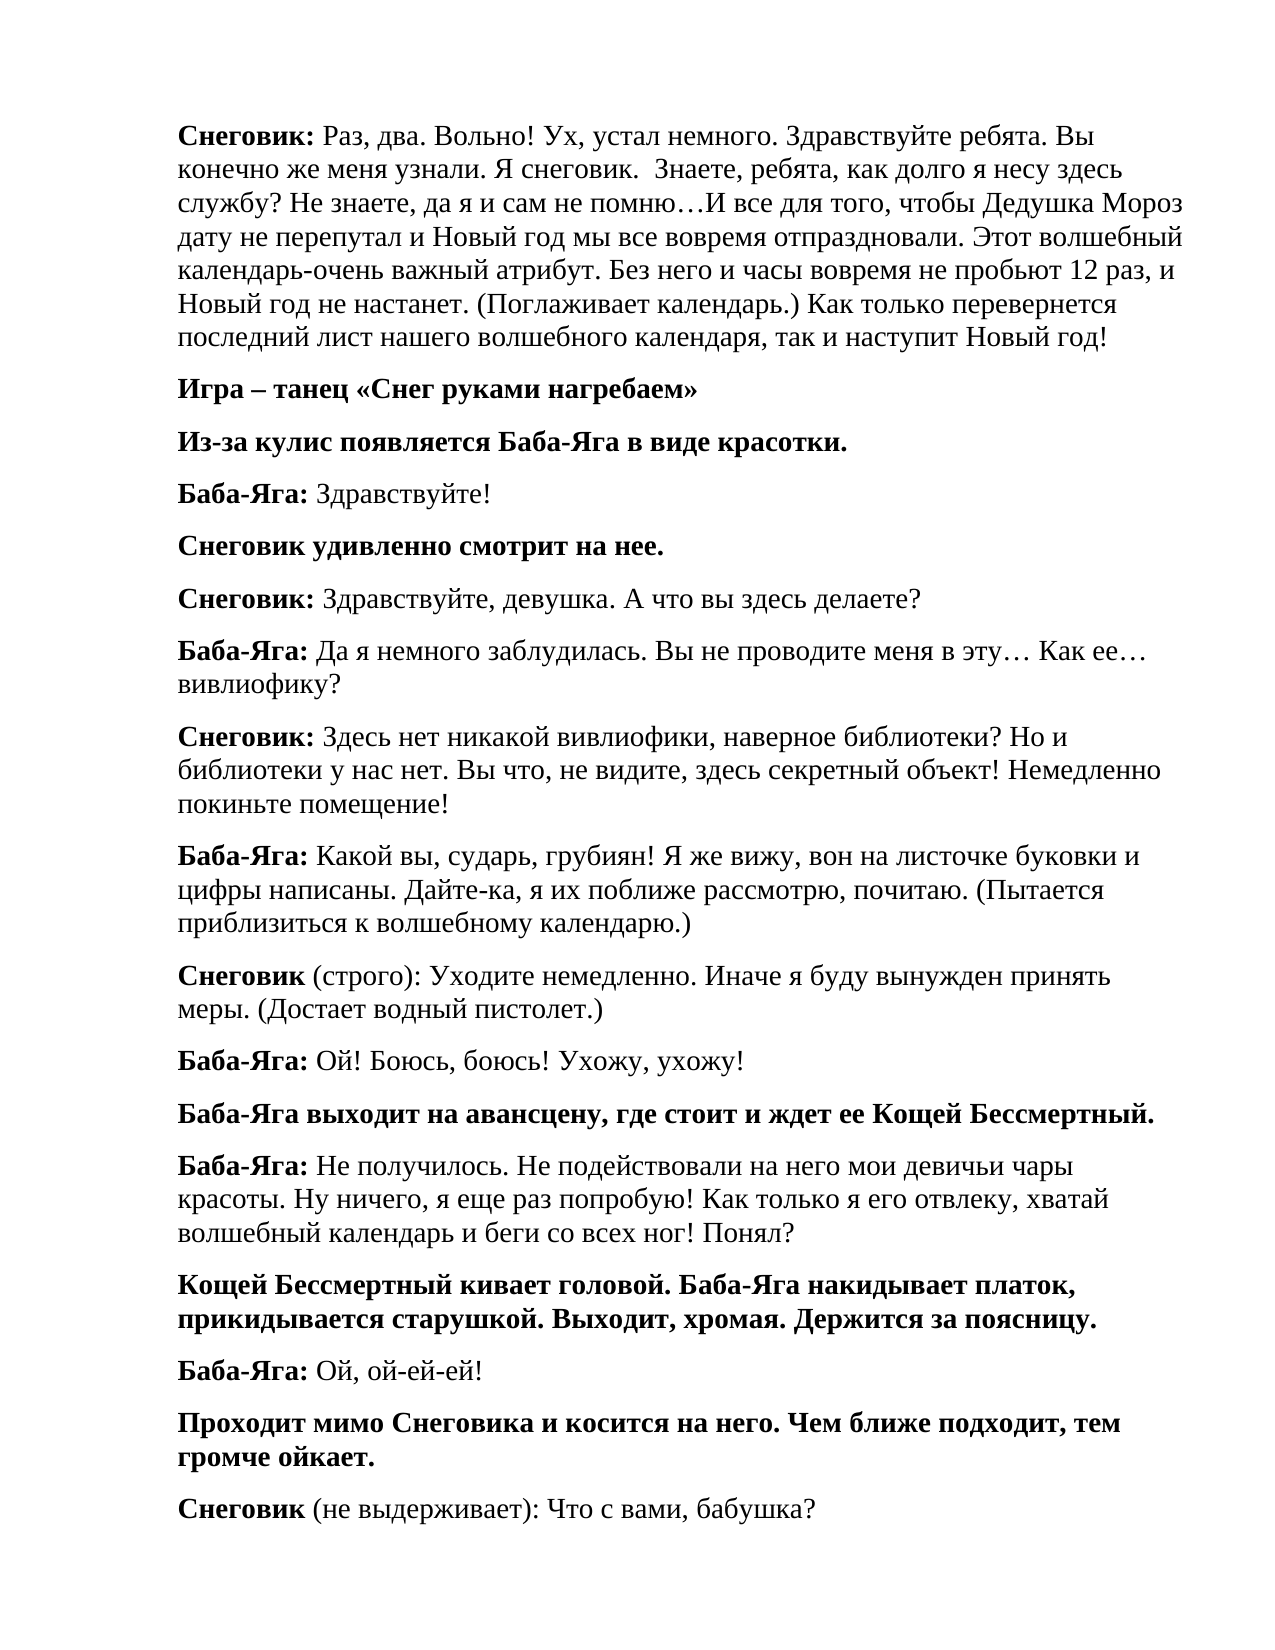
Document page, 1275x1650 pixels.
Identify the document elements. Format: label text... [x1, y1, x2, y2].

text Баба-Яга: Да я немного заблудилась. Вы не проводите меня в эту… Как ее… вивлиофику? [177, 633, 1186, 700]
text Кощей Бессмертный кивает головой. Баба-Яга накидывает платок, прикидывается старушкой. Выходит, хромая. Держится за поясницу. [177, 1267, 1186, 1334]
text Проходит мимо Снеговика и косится на него. Чем ближе подходит, тем громче ойкает. [177, 1406, 1186, 1473]
text Из-за кулис появляется Баба-Яга в виде красотки. [177, 424, 1186, 457]
text Игра – танец «Снег руками нагребаем» [177, 372, 1186, 405]
text Снеговик: Здравствуйте, девушка. А что вы здесь делаете? [177, 581, 1186, 614]
text Баба-Яга: Какой вы, сударь, грубиян! Я же вижу, вон на листочке буковки и цифры написаны. Дайте-ка, я их поближе рассмотрю, почитаю. (Пытается приблизиться к волшебному календарю.) [177, 838, 1186, 939]
text Баба-Яга: Ой, ой-ей-ей! [177, 1353, 1186, 1387]
text Снеговик (не выдерживает): Что с вами, бабушка? [177, 1491, 1186, 1525]
text Баба-Яга: Здравствуйте! [177, 476, 1186, 510]
text Снеговик: Раз, два. Вольно! Ух, устал немного. Здравствуйте ребята. Вы конечно же меня узнали. Я снеговик. Знаете, ребята, как долго я несу здесь службу? Не знаете, да я и сам не помню…И все для того, чтобы Дедушка Мороз дату не перепутал и Новый год мы все вовремя отпраздновали. Этот волшебный календарь-очень важный атрибут. Без него и часы вовремя не пробьют 12 раз, и Новый год не настанет. (Поглаживает календарь.) Как только перевернется последний лист нашего волшебного календаря, так и наступит Новый год! [177, 118, 1186, 353]
text Снеговик удивленно смотрит на нее. [177, 528, 1186, 562]
text Баба-Яга выходит на авансцену, где стоит и ждет ее Кощей Бессмертный. [177, 1096, 1186, 1129]
text Снеговик: Здесь нет никакой вивлиофики, наверное библиотеки? Но и библиотеки у нас нет. Вы что, не видите, здесь секретный объект! Немедленно покиньте помещение! [177, 719, 1186, 819]
text Баба-Яга: Не получилось. Не подействовали на него мои девичьи чары красоты. Ну ничего, я еще раз попробую! Как только я его отвлеку, хватай волшебный календарь и беги со всех ног! Понял? [177, 1148, 1186, 1249]
text Баба-Яга: Ой! Боюсь, боюсь! Ухожу, ухожу! [177, 1043, 1186, 1077]
text Снеговик (строго): Уходите немедленно. Иначе я буду вынужден принять меры. (Достает водный пистолет.) [177, 958, 1186, 1025]
